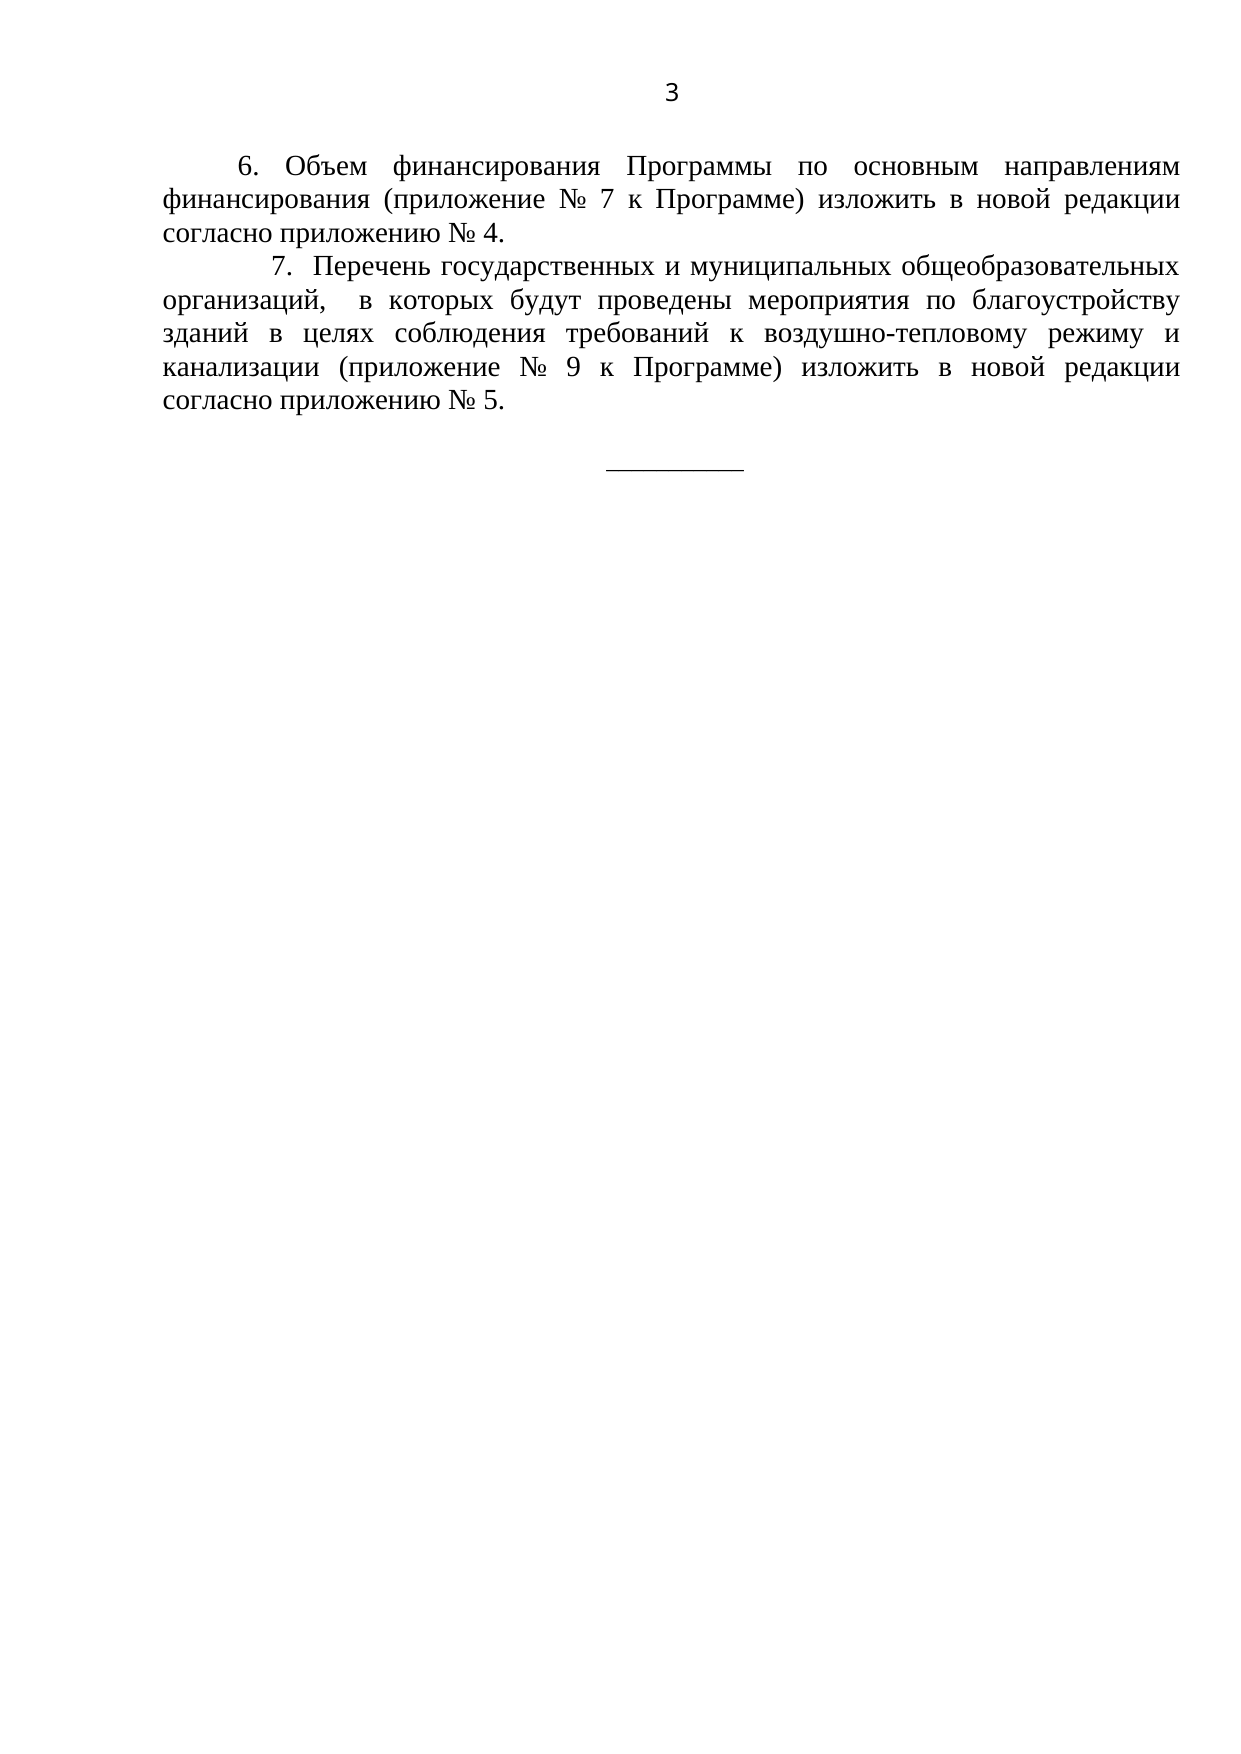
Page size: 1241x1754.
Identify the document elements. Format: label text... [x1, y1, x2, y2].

text ___________ [162, 445, 1181, 473]
text 6. Объем финансирования Программы по основным направлениям финансирования (приложение № 7 к Программе) изложить в новой редакции согласно приложению № 4. [162, 148, 1181, 248]
text 7. Перечень государственных и муниципальных общеобразовательных организаций, в которых будут проведены мероприятия по благоустройству зданий в целях соблюдения требований к воздушно-тепловому режиму и канализации (приложение № 9 к Программе) изложить в новой редакции согласно приложению № 5. [162, 248, 1181, 416]
